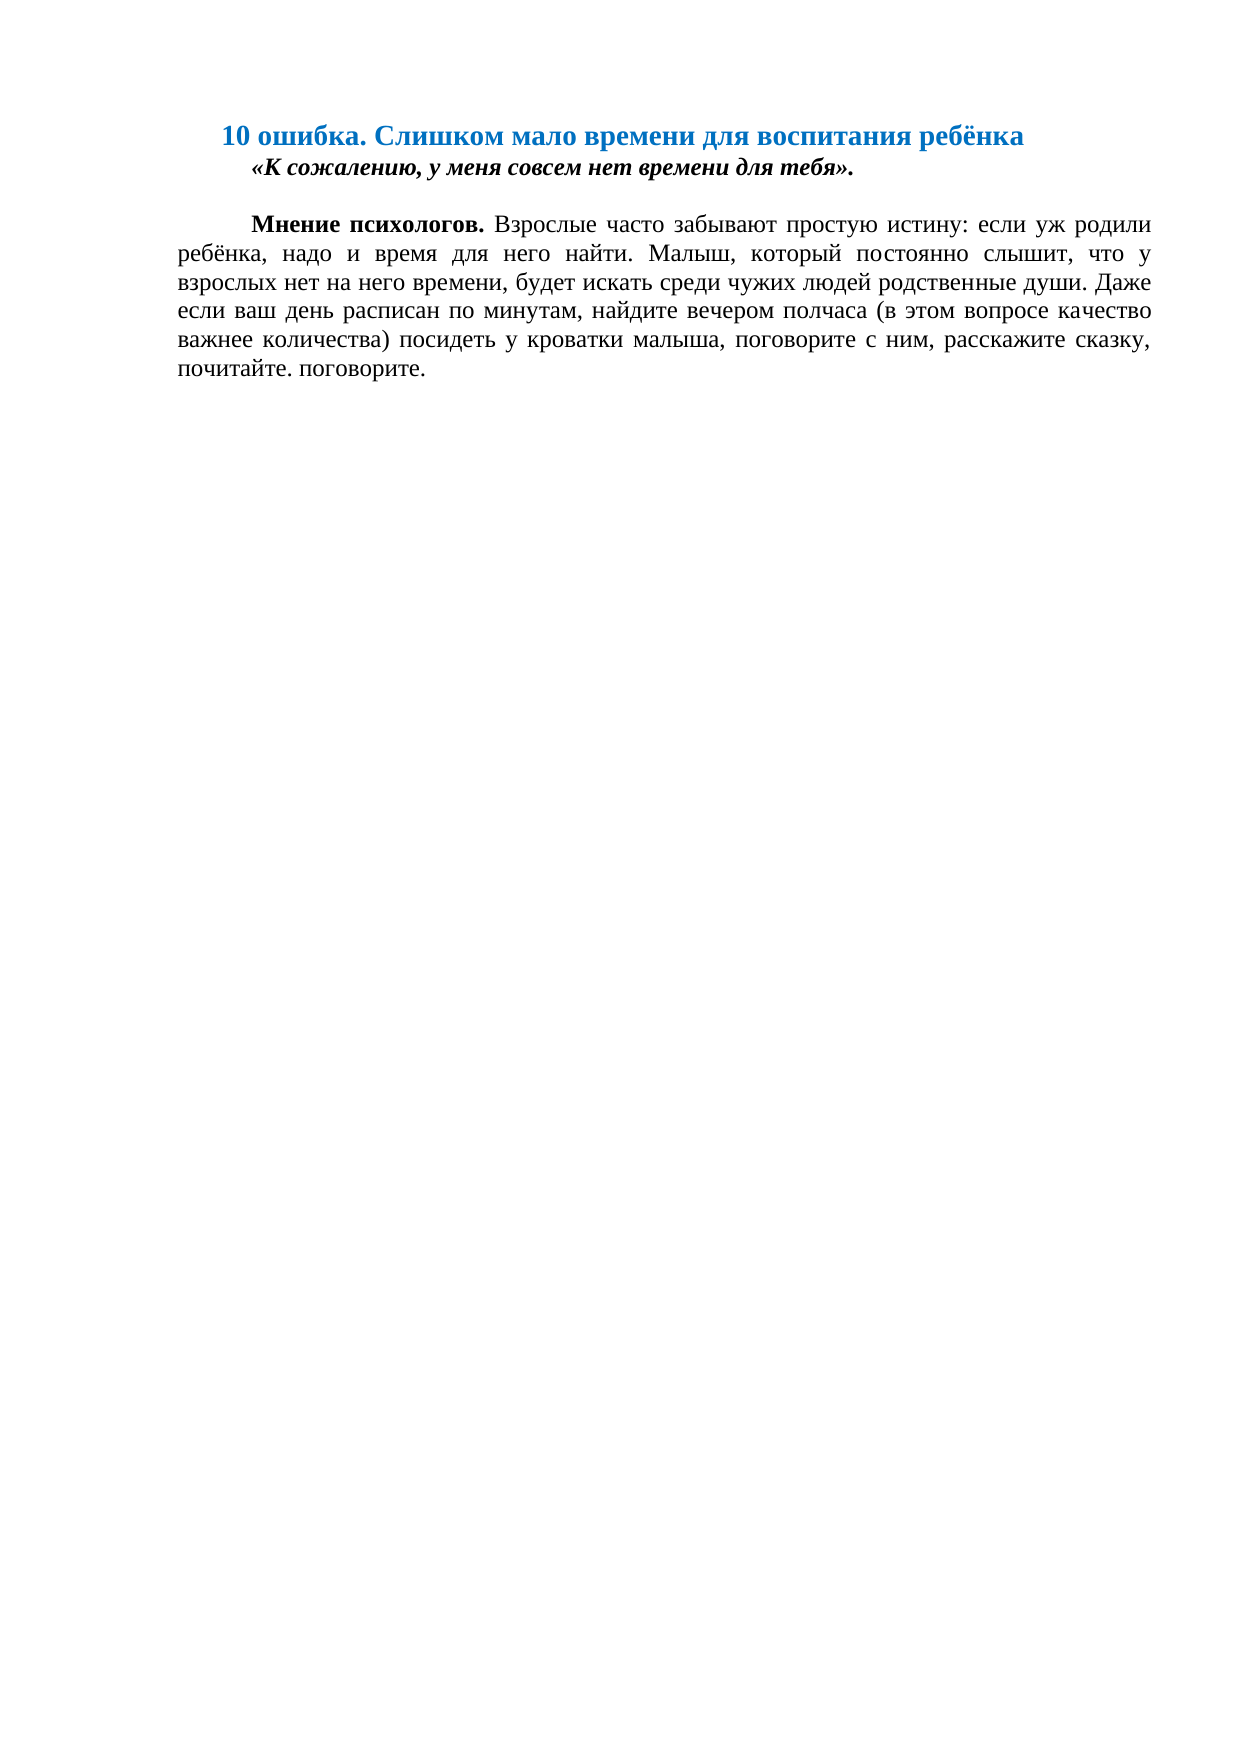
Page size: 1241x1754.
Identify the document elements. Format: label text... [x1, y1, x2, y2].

text 10 ошибка. Слишком мало времени для воспитания ребёнка [177, 118, 1152, 152]
text Мнение психологов. Взрослые часто забывают простую истину: если уж родили ребёнка, надо и время для него найти. Малыш, который постоянно слышит, что у взрослых нет на него времени, будет искать среди чужих людей родственные души. Даже если ваш день расписан по минутам, найдите вечером полчаса (в этом вопросе качество важнее количества) посидеть у кроватки малыша, поговорите с ним, расскажите сказку, почитайте. поговорите. [177, 209, 1152, 382]
text «К сожалению, у меня совсем нет времени для тебя». [177, 152, 1152, 180]
